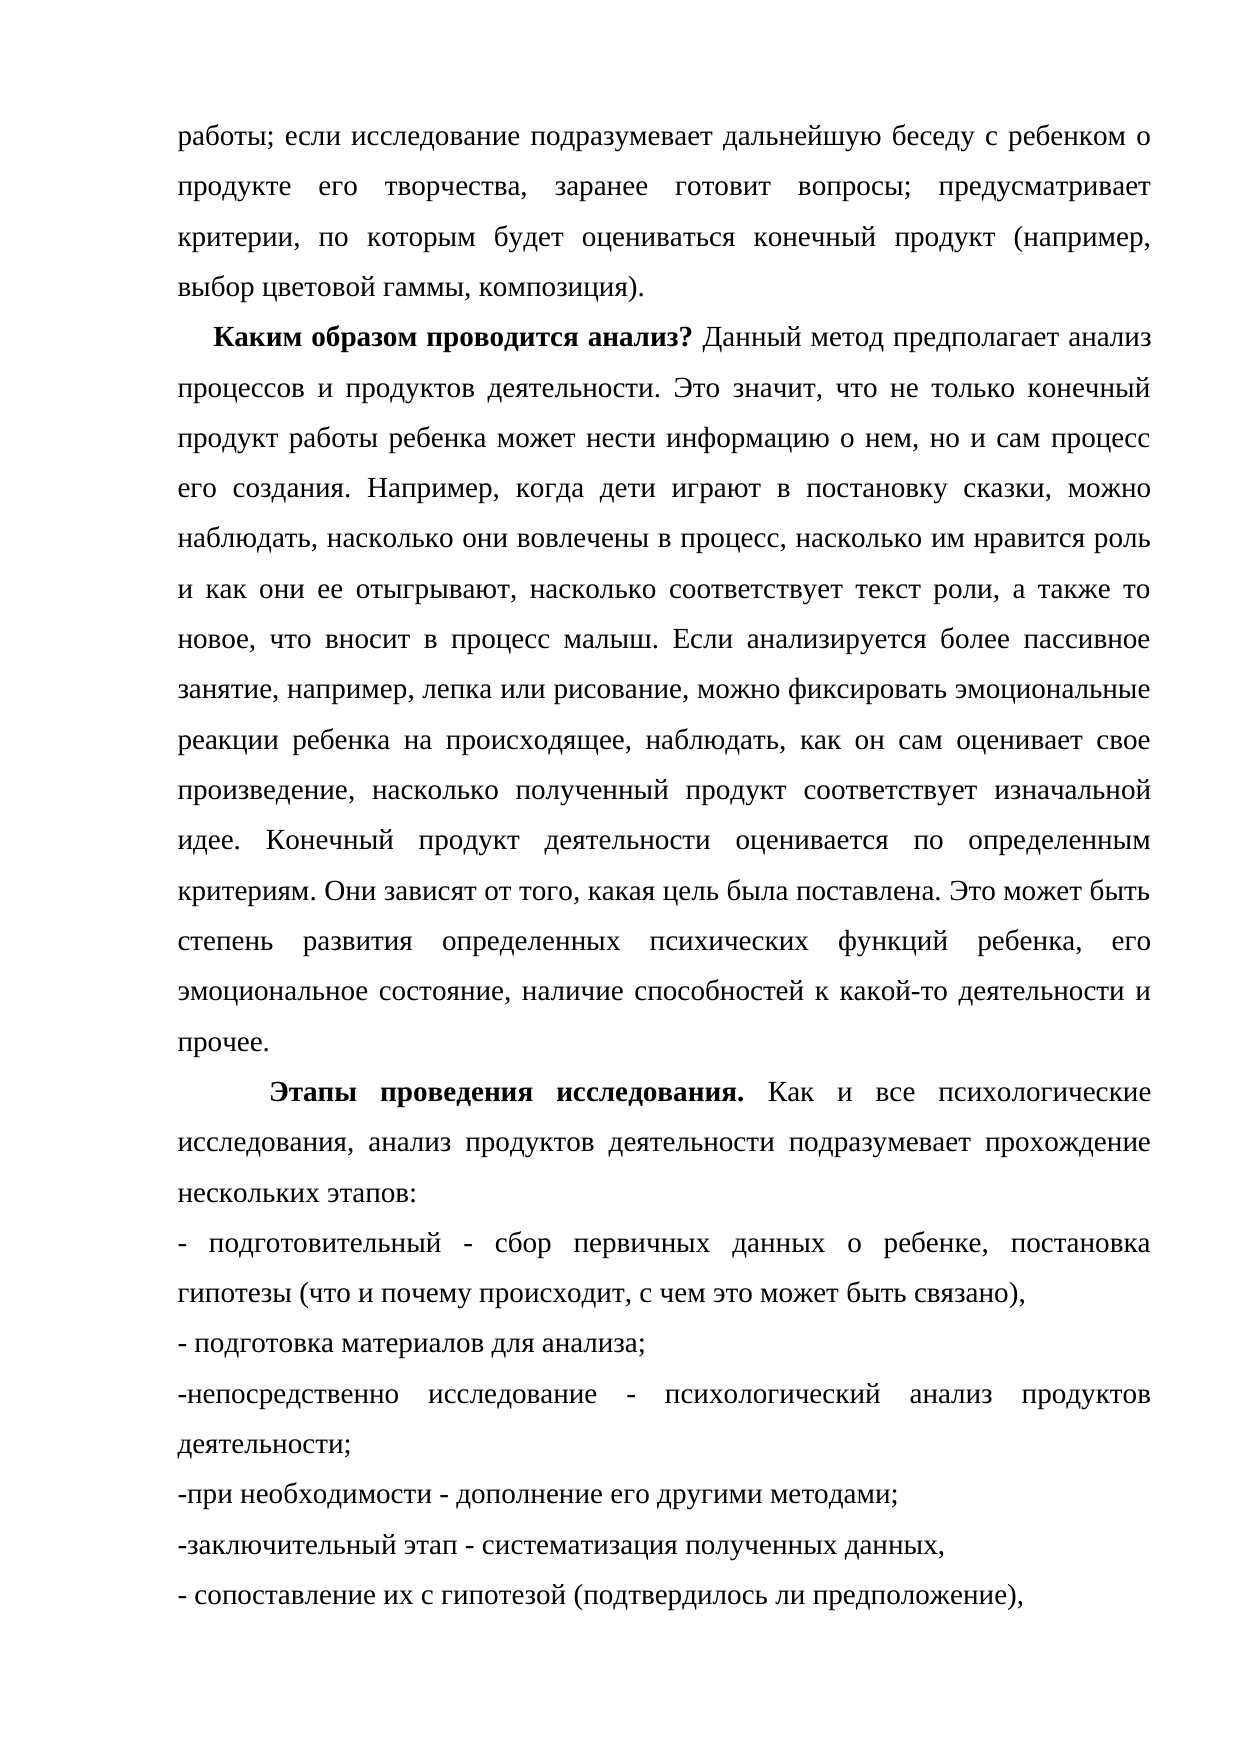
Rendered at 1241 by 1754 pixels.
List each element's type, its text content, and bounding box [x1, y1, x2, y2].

text Каким образом проводится анализ? Данный метод предполагает анализ процессов и продуктов деятельности. Это значит, что не только конечный продукт работы ребенка может нести информацию о нем, но и сам процесс его создания. Например, когда дети играют в постановку сказки, можно наблюдать, насколько они вовлечены в процесс, насколько им нравится роль и как они ее отыгрывают, насколько соответствует текст роли, а также то новое, что вносит в процесс малыш. Если анализируется более пассивное занятие, например, лепка или рисование, можно фиксировать эмоциональные реакции ребенка на происходящее, наблюдать, как он сам оценивает свое произведение, насколько полученный продукт соответствует изначальной идее. Конечный продукт деятельности оценивается по определенным критериям. Они зависят от того, какая цель была поставлена. Это может быть степень развития определенных психических функций ребенка, его эмоциональное состояние, наличие способностей к какой-то деятельности и прочее. [177, 319, 1152, 1057]
text - сопоставление их с гипотезой (подтвердилось ли предположение), [177, 1577, 1152, 1611]
text -заключительный этап - систематизация полученных данных, [177, 1527, 1152, 1560]
text - подготовительный - сбор первичных данных о ребенке, постановка гипотезы (что и почему происходит, с чем это может быть связано), [177, 1225, 1152, 1309]
text -непосредственно исследование - психологический анализ продуктов деятельности; [177, 1376, 1152, 1460]
text Этапы проведения исследования. Как и все психологические исследования, анализ продуктов деятельности подразумевает прохождение нескольких этапов: [177, 1074, 1152, 1208]
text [177, 118, 1152, 303]
text - подготовка материалов для анализа; [177, 1326, 1152, 1359]
text -при необходимости - дополнение его другими методами; [177, 1477, 1152, 1510]
